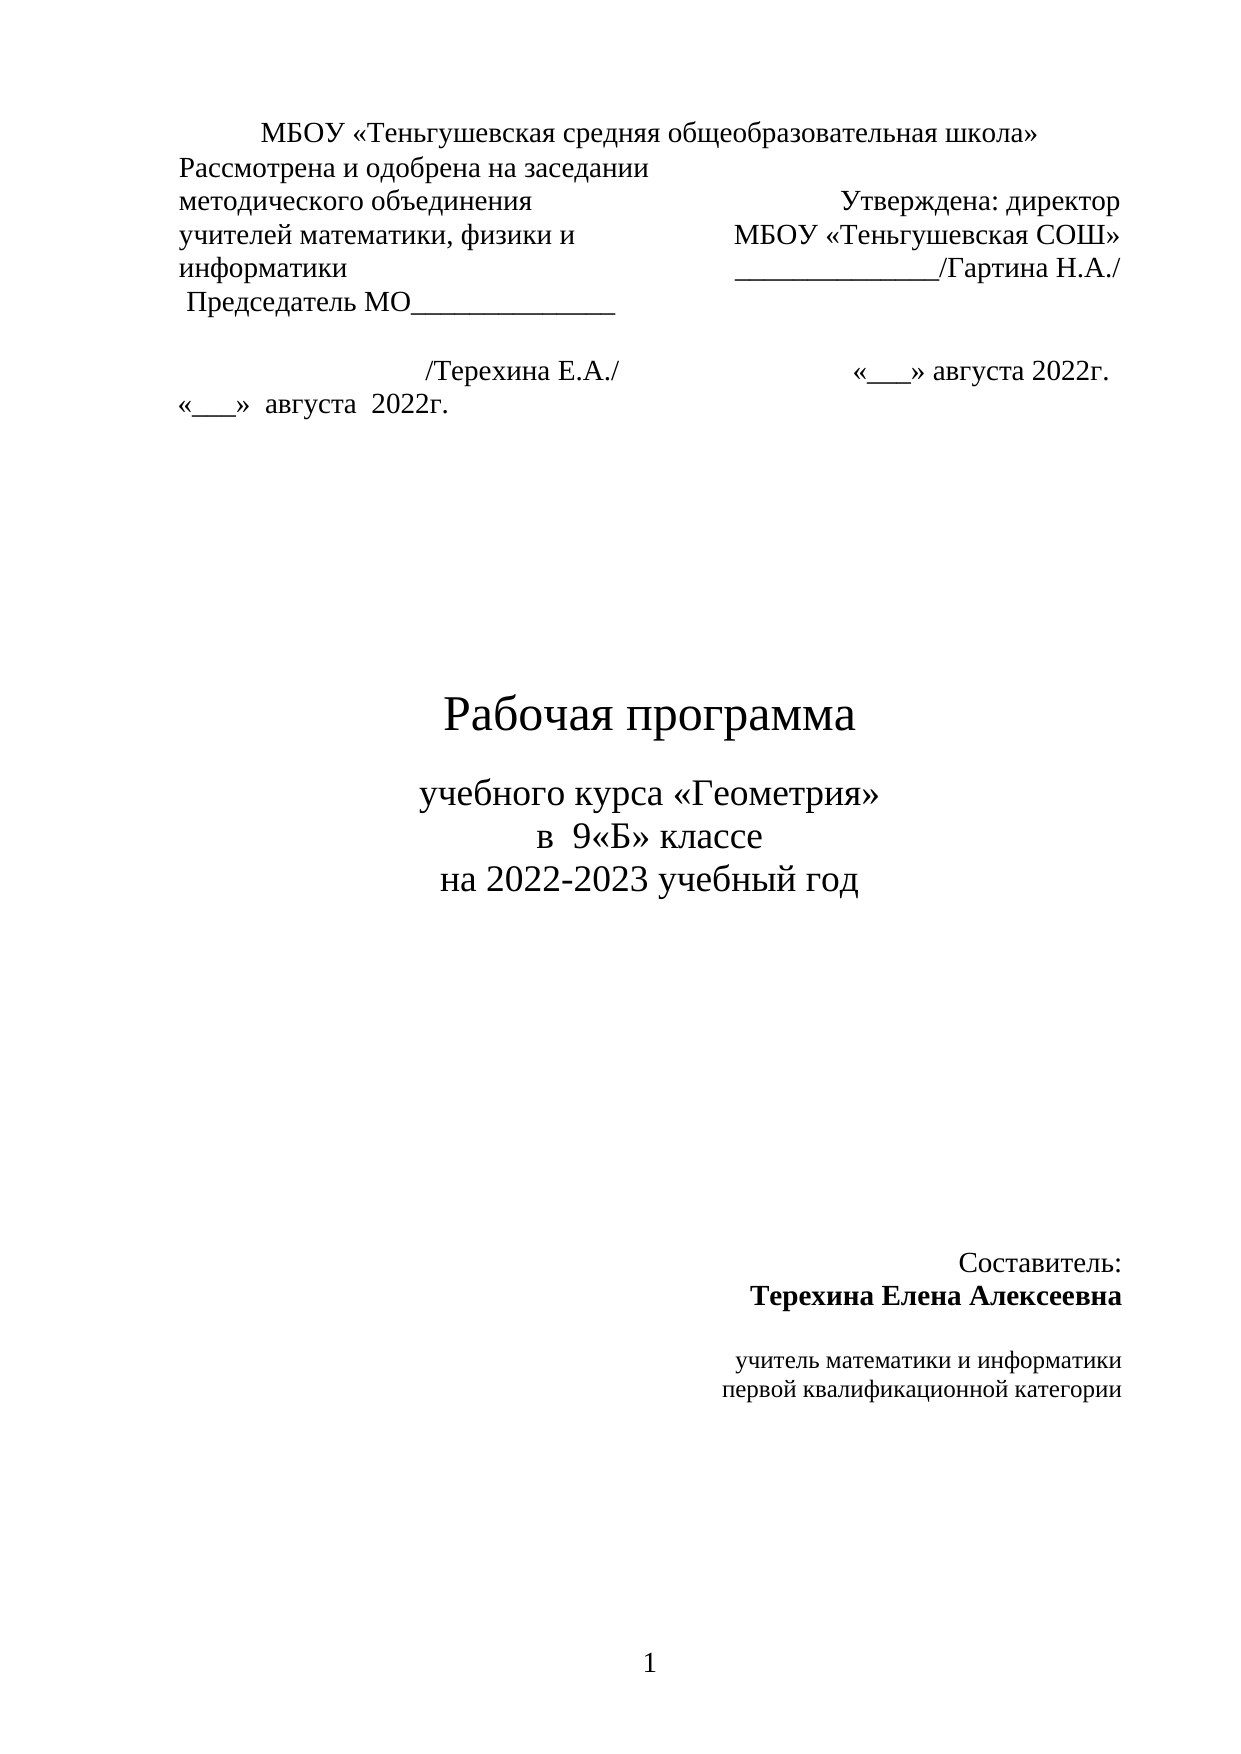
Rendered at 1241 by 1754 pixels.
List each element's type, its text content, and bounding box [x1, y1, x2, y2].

table_header Рассмотрена и одобрена на заседании методического объединения учителей математики, физики и информатики Председатель МО______________ [177, 149, 653, 319]
text первой квалификационной категории [694, 1374, 1122, 1403]
text МБОУ «Теньгушевская средняя общеобразовательная школа» [177, 115, 1122, 148]
text Рабочая программа [177, 684, 1122, 741]
text Составитель: [694, 1245, 1122, 1278]
text учебного курса «Геометрия» [177, 771, 1122, 814]
text учитель математики и информатики [694, 1346, 1122, 1374]
table_header Утверждена: директор МБОУ «Теньгушевская СОШ» ______________/Гартина Н.А./ [653, 149, 1122, 319]
text в 9«Б» классе на 2022-2023 учебный год [177, 814, 1122, 900]
text «___» августа 2022г. [177, 386, 1122, 487]
text Терехина Елена Алексеевна [694, 1278, 1122, 1312]
text /Терехина Е.А./ «___» августа 2022г. [177, 353, 1122, 386]
